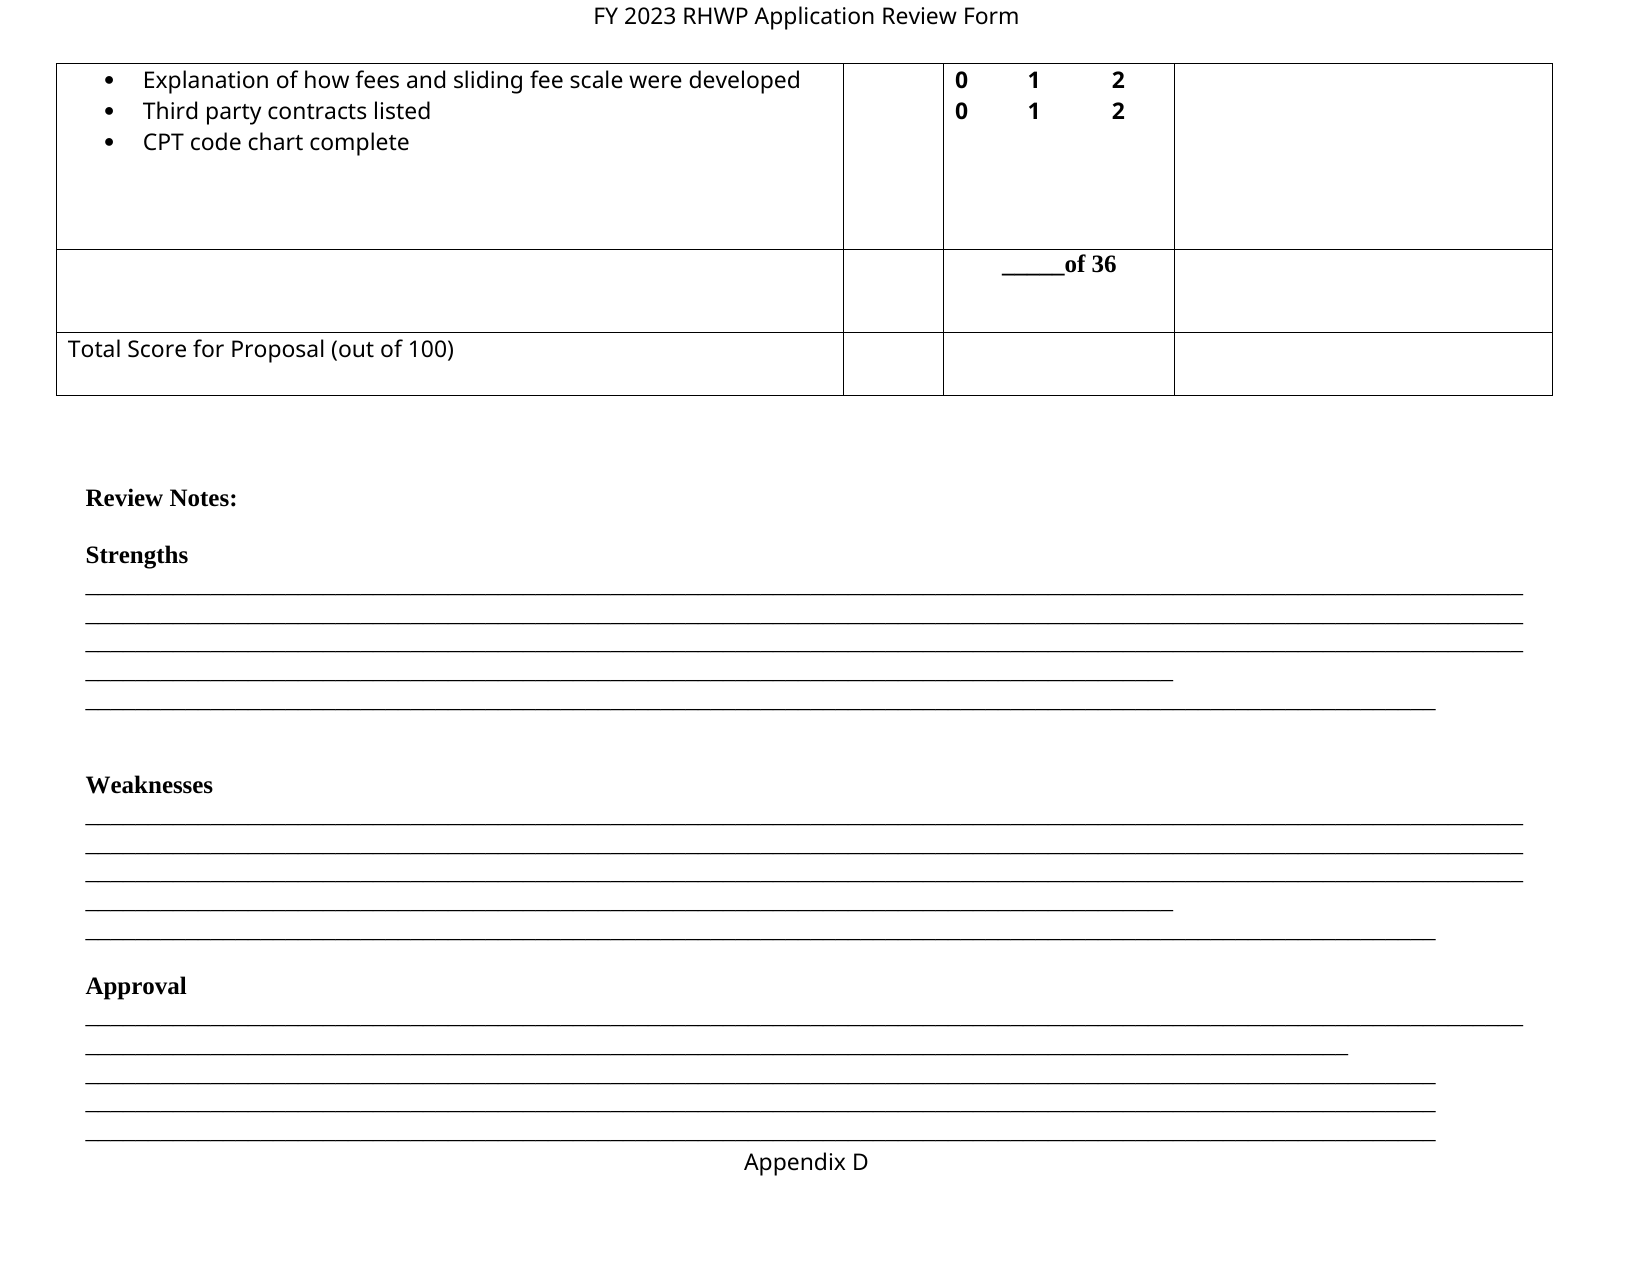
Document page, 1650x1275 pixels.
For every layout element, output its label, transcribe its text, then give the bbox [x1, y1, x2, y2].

text ____________________________________________________________________________________________________________ [85, 1086, 1527, 1115]
text ____________________________________________________________________________________________________________ [85, 1115, 1527, 1144]
text ____________________________________________________________________________________________________________ [85, 914, 1527, 943]
table_cell [1175, 64, 1552, 248]
text Strengths [85, 540, 1527, 569]
table_cell [57, 250, 843, 332]
table_cell ☐ [844, 64, 943, 248]
table_cell [944, 333, 1174, 395]
table_cell Total Score for Proposal (out of 100) [57, 333, 843, 395]
text Approval [85, 971, 1527, 1000]
table_cell 0 1 2 0 1 2 0 1 2 [944, 64, 1174, 248]
table_cell [1175, 250, 1552, 332]
text ____________________________________________________________________________________________________________ [85, 1058, 1527, 1086]
table_cell _____of 36 [944, 250, 1174, 332]
text ________________________________________________________________________________________________________________________________________________________________________________________________________________________ [85, 1000, 1527, 1058]
table_cell [1175, 333, 1552, 395]
text Weaknesses [85, 770, 1527, 799]
text ____________________________________________________________________________________________________________ [85, 684, 1527, 713]
table_cell [844, 333, 943, 395]
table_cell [57, 64, 843, 248]
text Review Notes: [85, 483, 1527, 511]
table_cell [844, 250, 943, 332]
